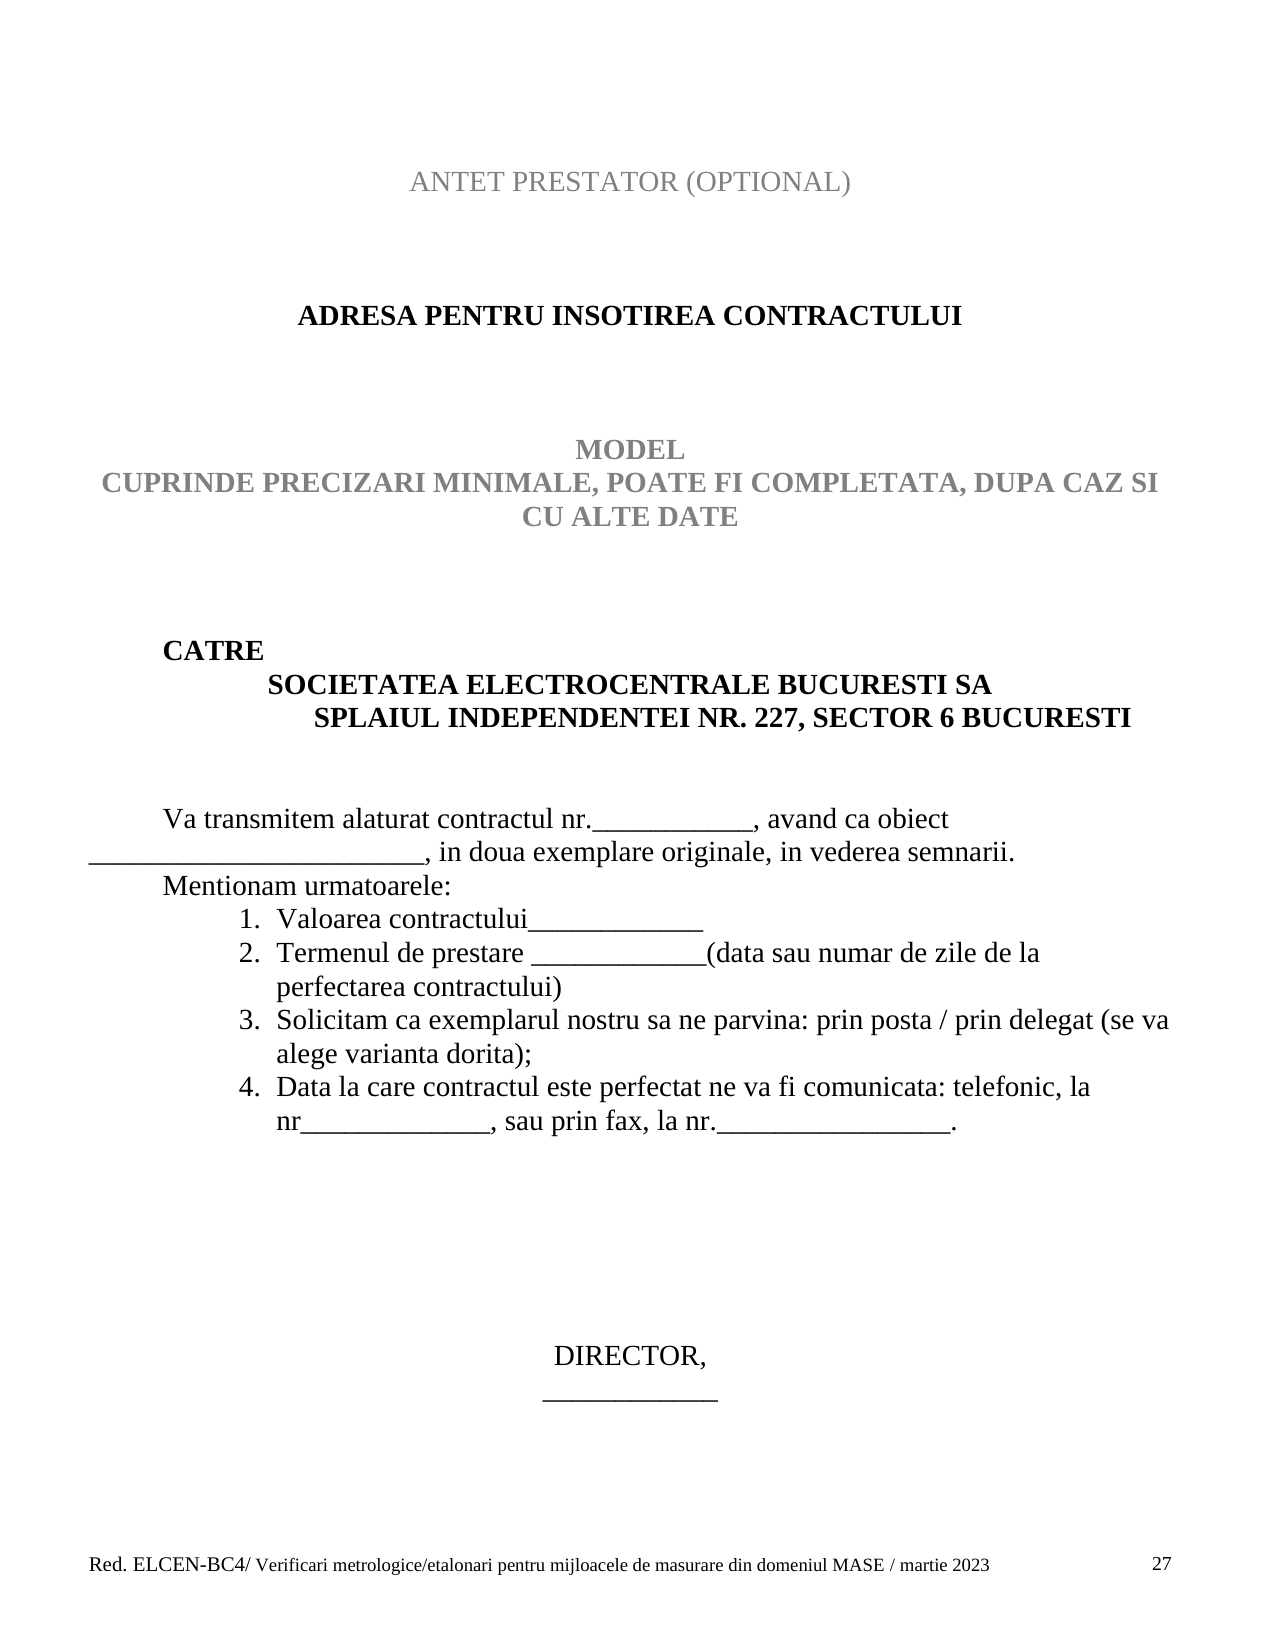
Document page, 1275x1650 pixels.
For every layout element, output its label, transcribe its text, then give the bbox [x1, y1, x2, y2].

text Splaiul Independentei nr. 227, Sector 6 Bucuresti [89, 700, 1172, 734]
list Valoarea contractului____________ [239, 902, 1172, 935]
list Termenul de prestare ____________(data sau numar de zile de la perfectarea contractului) [239, 935, 1172, 1002]
text SOCIETATEA ELECTROCENTRALE BUCURESTI SA [89, 667, 1172, 700]
text MODEL [89, 432, 1172, 466]
text Va transmitem alaturat contractul nr.___________, avand ca obiect _______________________, in doua exemplare originale, in vederea semnarii. [89, 801, 1172, 868]
text ____________ [89, 1371, 1172, 1405]
list Solicitam ca exemplarul nostru sa ne parvina: prin posta / prin delegat (se va alege varianta dorita); [239, 1002, 1172, 1069]
text cuprinde precizari minimale, poate fi completata, dupa caz si cu alte date [89, 466, 1172, 533]
text DIRECTOR, [89, 1338, 1172, 1371]
text Adresa pentru insotirea contractului [89, 298, 1172, 331]
text Mentionam urmatoarele: [89, 868, 1172, 902]
list Data la care contractul este perfectat ne va fi comunicata: telefonic, la nr_____________, sau prin fax, la nr.________________. [239, 1069, 1172, 1136]
text ANTET PRESTATOR (OPTIONAL) [89, 164, 1172, 197]
text Catre [89, 633, 1172, 667]
